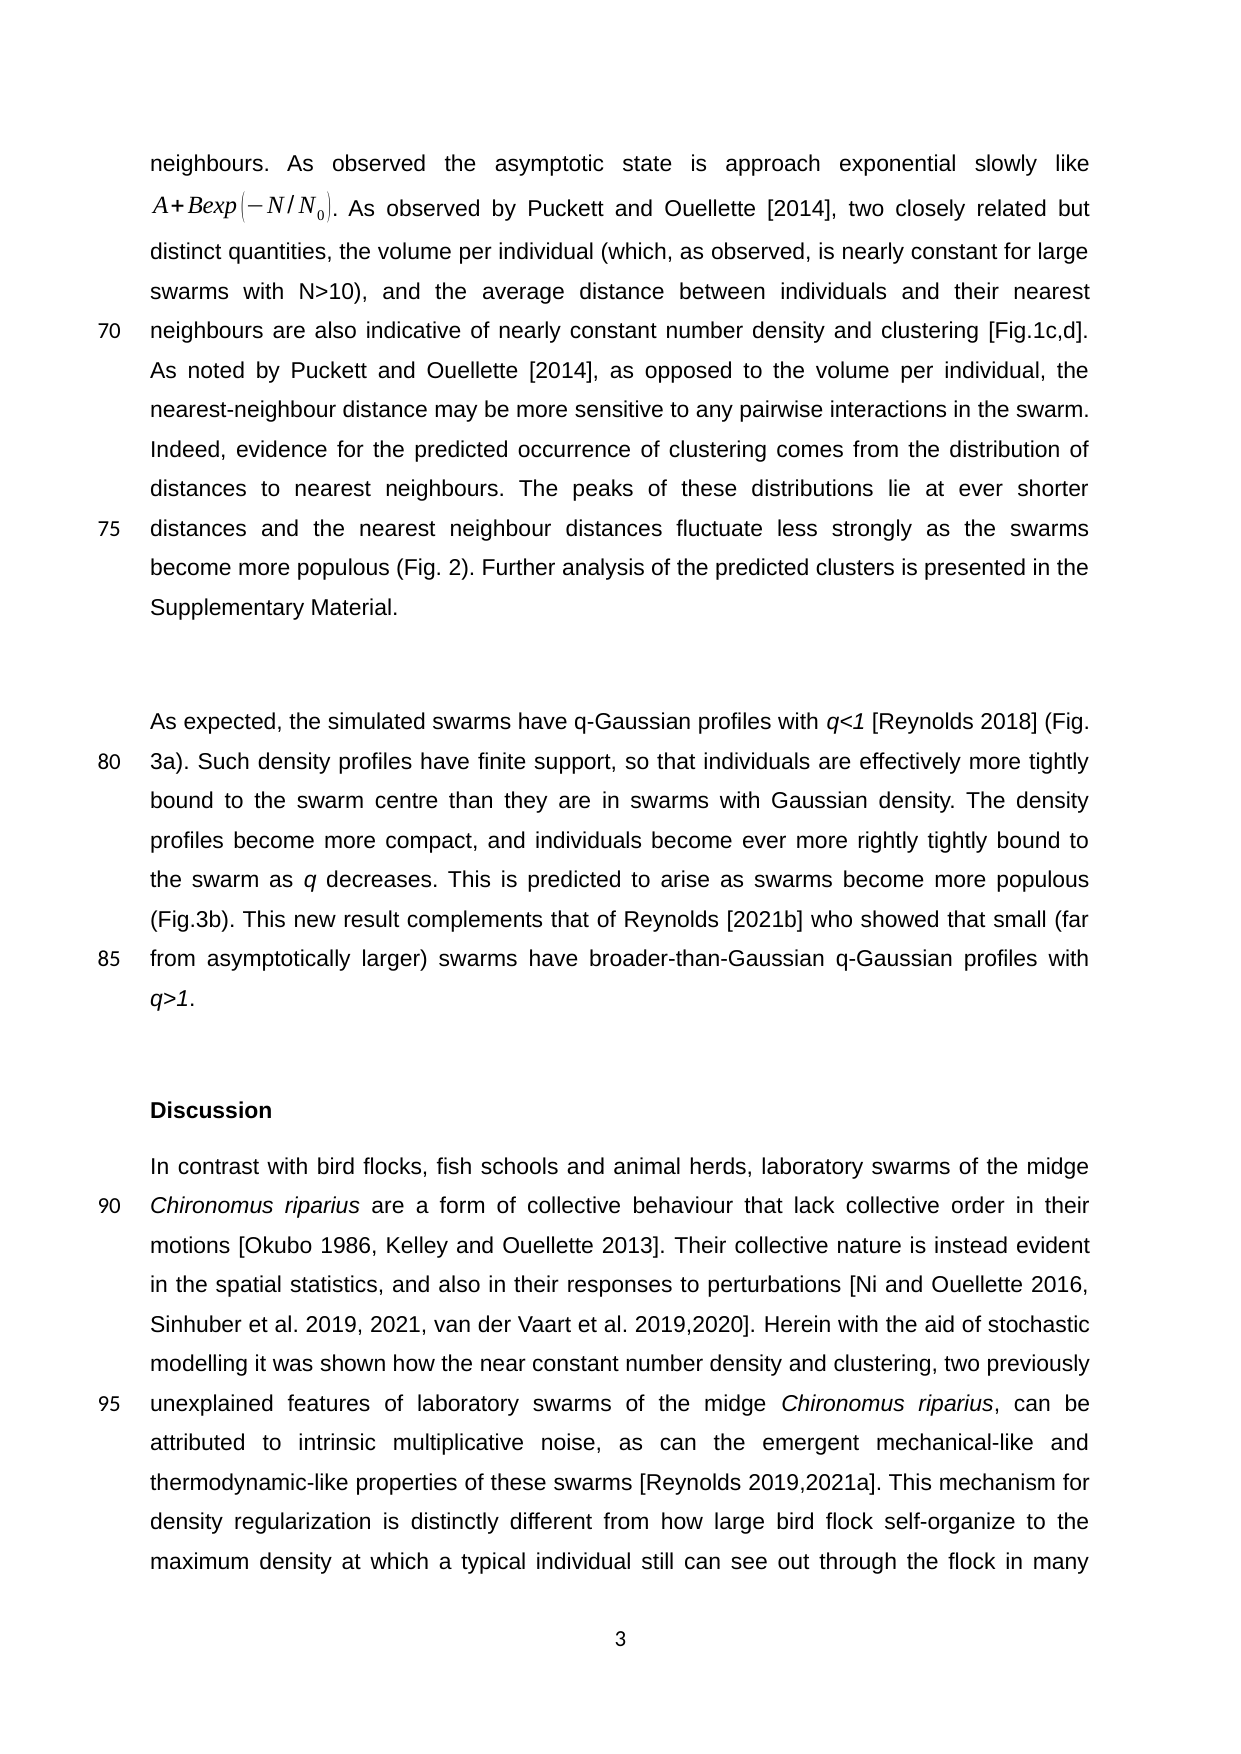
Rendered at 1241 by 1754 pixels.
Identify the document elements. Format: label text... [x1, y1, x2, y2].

text Discussion [150, 1097, 1090, 1123]
text As expected, the simulated swarms have q-Gaussian profiles with q<1 [Reynolds 2018] (Fig. 3a). Such density profiles have finite support, so that individuals are effectively more tightly bound to the swarm centre than they are in swarms with Gaussian density. The density profiles become more compact, and individuals become ever more rightly tightly bound to the swarm as q decreases. This is predicted to arise as swarms become more populous (Fig.3b). This new result complements that of Reynolds [2021b] who showed that small (far from asymptotically larger) swarms have broader-than-Gaussian q-Gaussian profiles with q>1. [150, 708, 1090, 1011]
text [150, 150, 1090, 620]
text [150, 1153, 1090, 1574]
